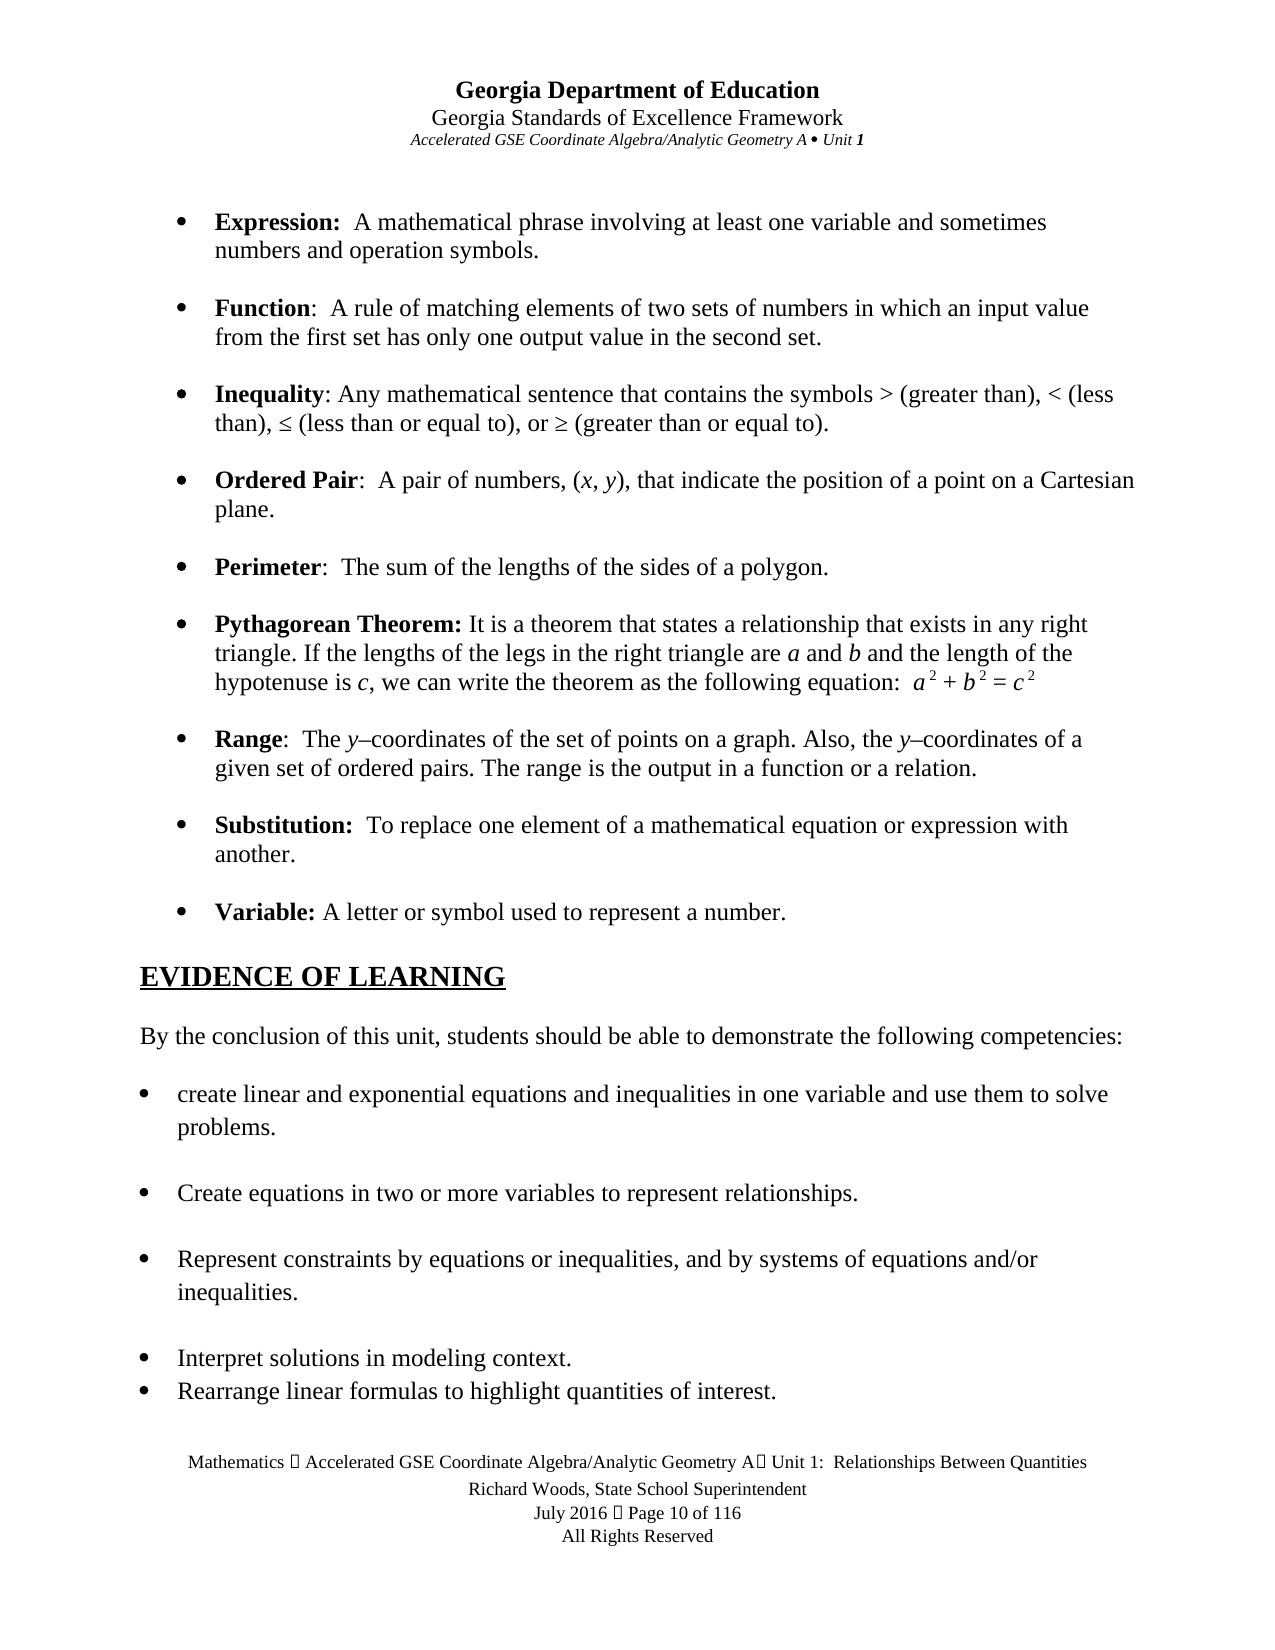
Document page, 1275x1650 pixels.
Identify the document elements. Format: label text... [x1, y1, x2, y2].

list Function: A rule of matching elements of two sets of numbers in which an input value from the first set has only one output value in the second set. [177, 293, 1136, 351]
list Rearrange linear formulas to highlight quantities of interest. [139, 1376, 1136, 1405]
list create linear and exponential equations and inequalities in one variable and use them to solve problems. [139, 1079, 1136, 1174]
list Perimeter: The sum of the lengths of the sides of a polygon. [177, 552, 1136, 581]
list Pythagorean Theorem: It is a theorem that states a relationship that exists in any right triangle. If the lengths of the legs in the right triangle are a and b and the length of the hypotenuse is c, we can write the theorem as the following equation: a 2 + b 2 = c 2 [177, 609, 1136, 696]
list Create equations in two or more variables to represent relationships. [139, 1178, 1136, 1240]
list Ordered Pair: A pair of numbers, (x, y), that indicate the position of a point on a Cartesian plane. [177, 466, 1136, 523]
list Inequality: Any mathematical sentence that contains the symbols > (greater than), < (less than), ≤ (less than or equal to), or ≥ (greater than or equal to). [177, 379, 1136, 437]
list Variable: A letter or symbol used to represent a number. [177, 897, 1136, 926]
text By the conclusion of this unit, students should be able to demonstrate the following competencies: [139, 1021, 1136, 1050]
list Interpret solutions in modeling context. [139, 1343, 1136, 1372]
list Expression: A mathematical phrase involving at least one variable and sometimes numbers and operation symbols. [177, 207, 1136, 264]
list Substitution: To replace one element of a mathematical equation or expression with another. [177, 811, 1136, 868]
list Represent constraints by equations or inequalities, and by systems of equations and/or inequalities. [139, 1244, 1136, 1339]
text EVIDENCE OF LEARNING [139, 959, 1136, 993]
list Range: The y–coordinates of the set of points on a graph. Also, the y–coordinates of a given set of ordered pairs. The range is the output in a function or a relation. [177, 724, 1136, 782]
